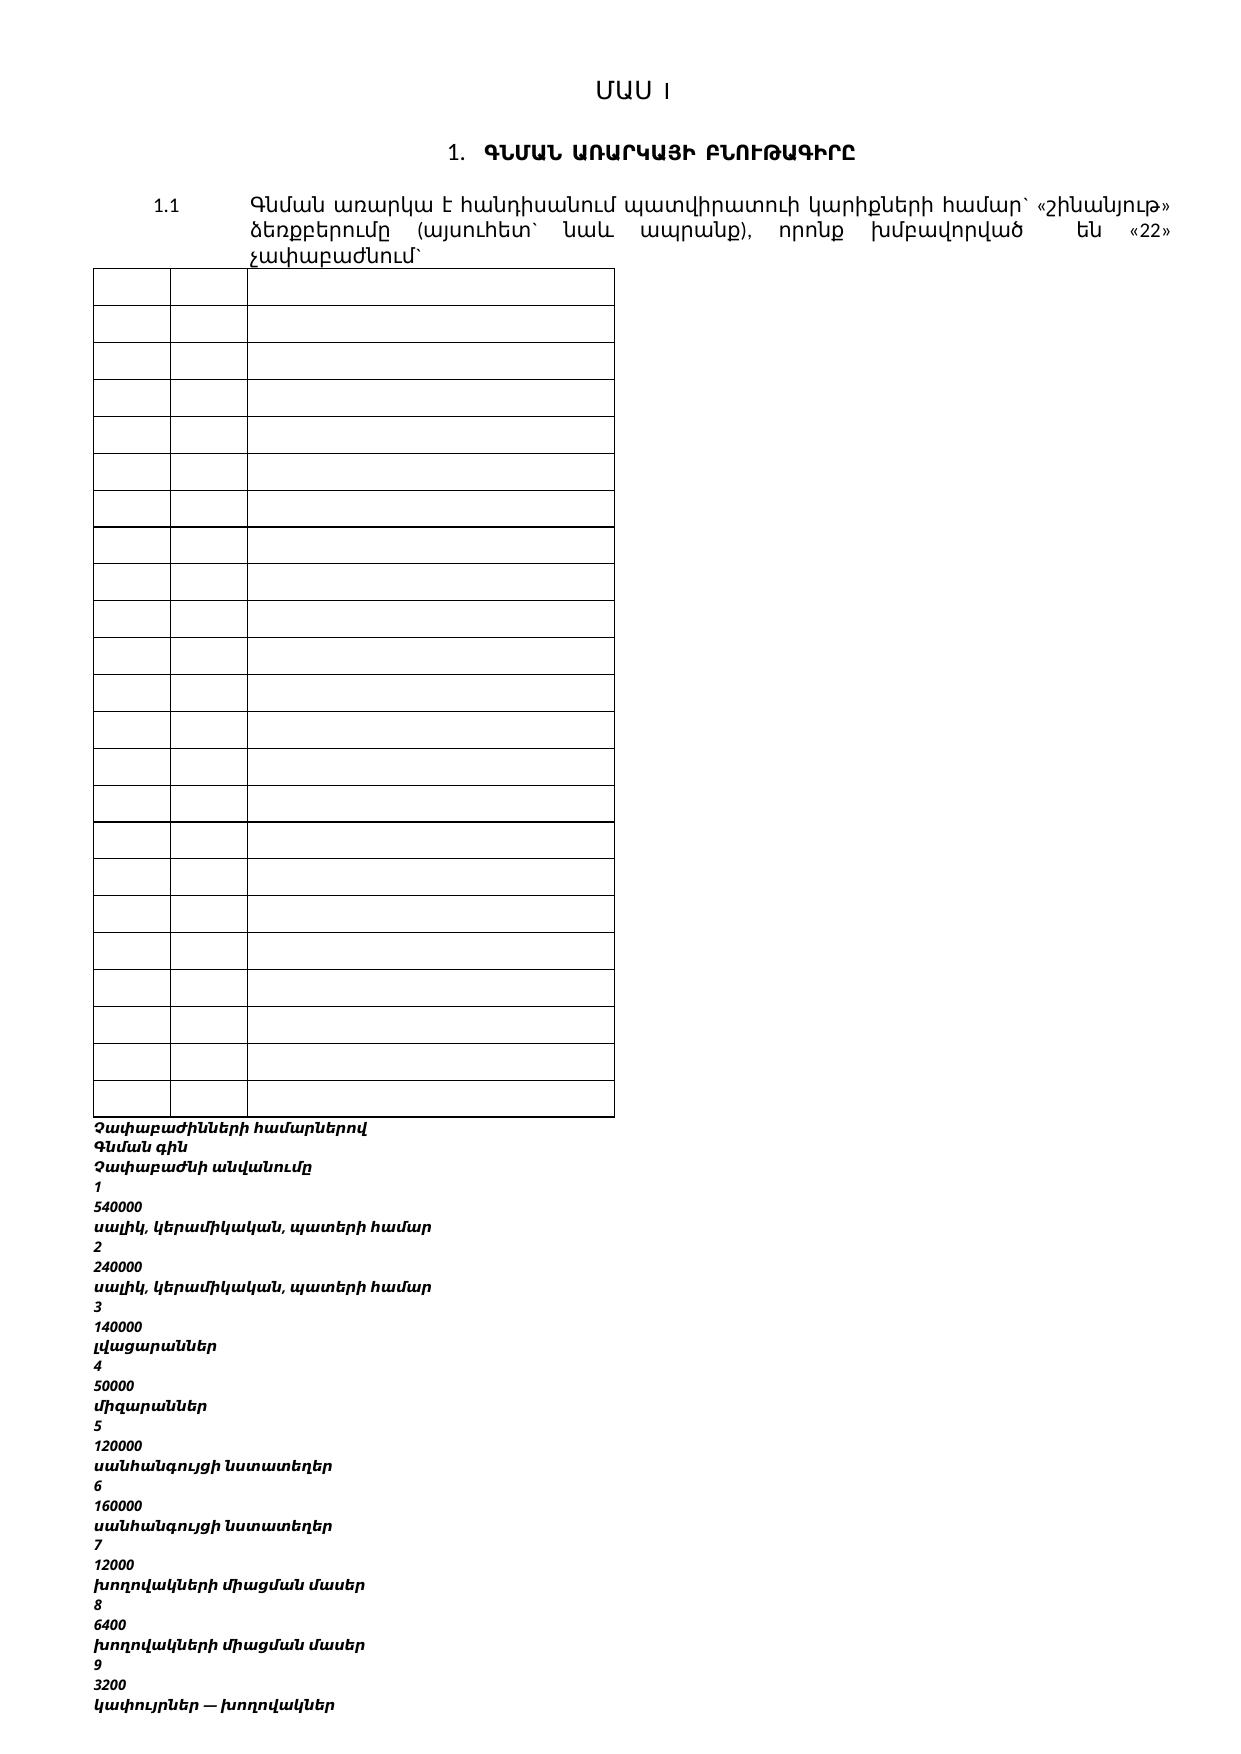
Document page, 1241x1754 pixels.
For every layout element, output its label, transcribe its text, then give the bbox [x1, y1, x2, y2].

text ՄԱՍ I [94, 75, 1171, 106]
subtitle Գնման առարկա է հանդիսանում պատվիրատուի կարիքների համար` «շինանյութ» ձեռքբերումը (այսուհետ` նաև ապրանք), որոնք խմբավորված են «22» չափաբաժնում` [153, 192, 1171, 268]
list ԳՆՄԱՆ ԱՌԱՐԿԱՅԻ ԲՆՈՒԹԱԳԻՐԸ [131, 136, 1171, 167]
